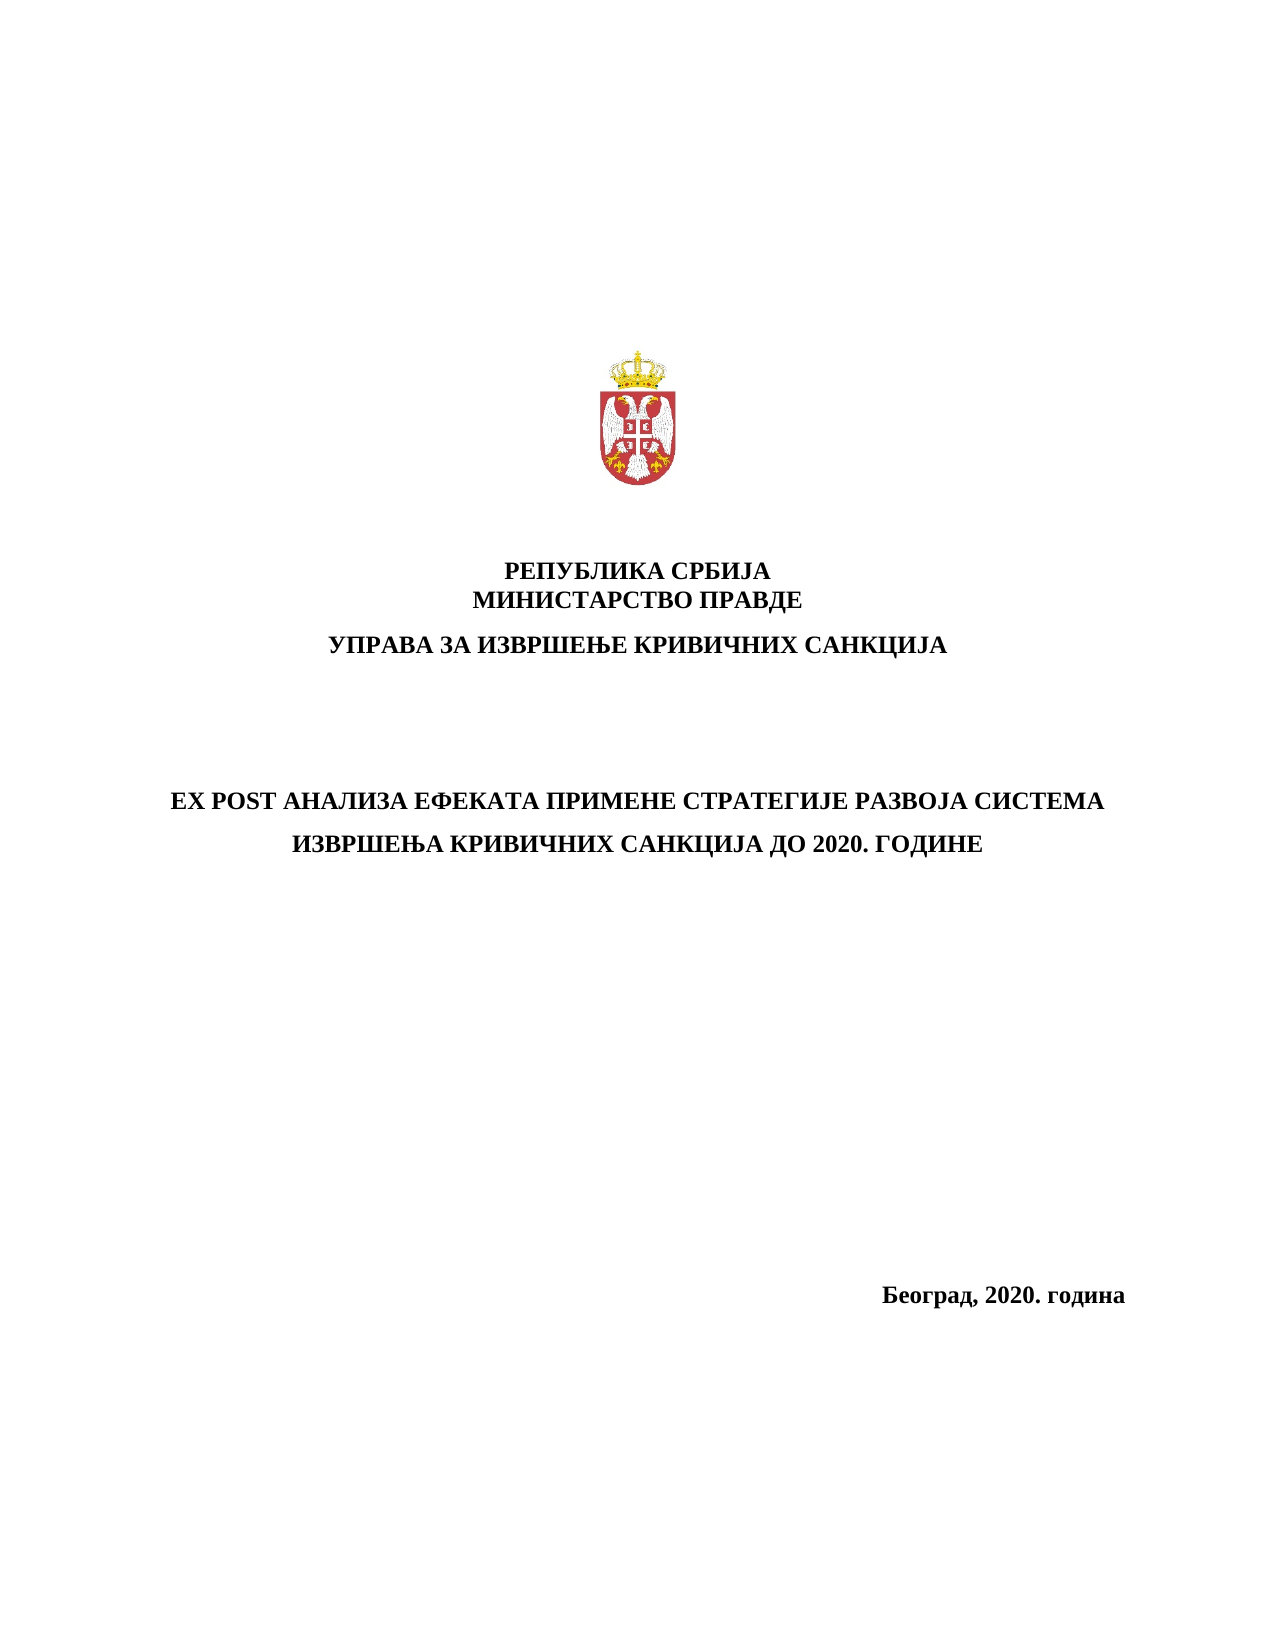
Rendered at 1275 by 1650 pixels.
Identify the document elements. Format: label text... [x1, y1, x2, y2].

text EX POST АНАЛИЗА ЕФЕКАТА ПРИМЕНЕ СТРАТЕГИЈЕ РАЗВОЈА СИСТЕМА ИЗВРШЕЊА КРИВИЧНИХ САНКЦИЈА ДО 2020. ГОДИНЕ [150, 786, 1125, 858]
text Београд, 2020. година [150, 1280, 1125, 1308]
text УПРАВА ЗА ИЗВРШЕЊЕ КРИВИЧНИХ САНКЦИЈА [150, 631, 1125, 659]
list РЕПУБЛИКА СРБИЈА [150, 556, 1125, 585]
picture [534, 346, 741, 490]
list МИНИСТАРСТВО ПРАВДЕ [150, 585, 1125, 614]
